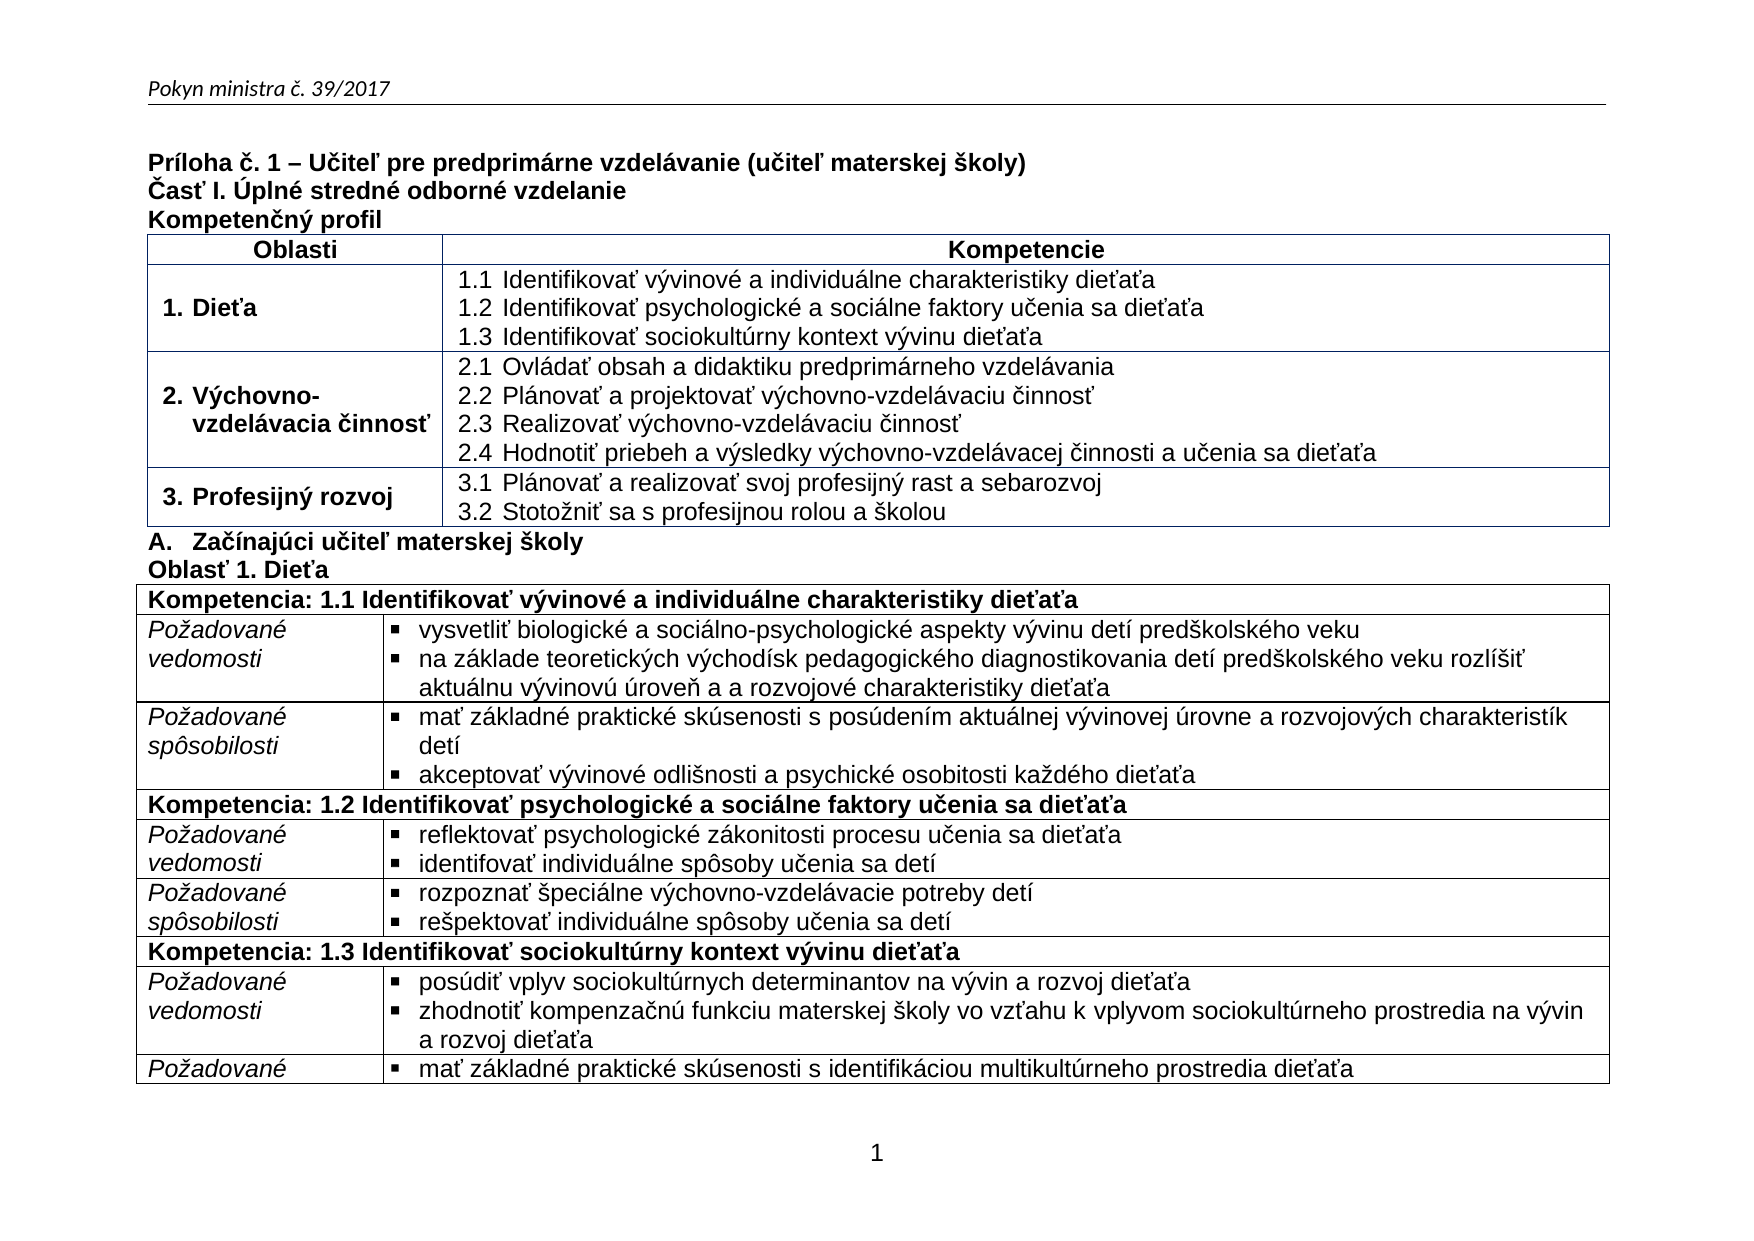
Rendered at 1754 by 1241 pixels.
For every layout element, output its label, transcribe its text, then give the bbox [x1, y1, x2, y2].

table_cell rozpoznať špeciálne výchovno-vzdelávacie potreby detí rešpektovať individuálne spôsoby učenia sa detí [384, 879, 1609, 936]
table_header Kompetencie [443, 235, 1609, 264]
table_cell Požadované vedomosti [137, 967, 383, 1053]
table_cell Kompetencia: 1.3 Identifikovať sociokultúrny kontext vývinu dieťaťa [137, 937, 1609, 966]
table_cell mať základné praktické skúsenosti s posúdením aktuálnej vývinovej úrovne a rozvojových charakteristík detí akceptovať vývinové odlišnosti a psychické osobitosti každého dieťaťa [384, 703, 1609, 789]
table_cell vysvetliť biologické a sociálno-psychologické aspekty vývinu detí predškolského veku na základe teoretických východísk pedagogického diagnostikovania detí predškolského veku rozlíšiť aktuálnu vývinovú úroveň a a rozvojové charakteristiky dieťaťa [384, 615, 1609, 701]
text Časť I. Úplné stredné odborné vzdelanie [148, 176, 1606, 205]
table_cell Požadované vedomosti [137, 820, 383, 877]
table_cell Profesijný rozvoj [148, 468, 442, 526]
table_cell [384, 1055, 1609, 1083]
list Začínajúci učiteľ materskej školy [148, 527, 1606, 555]
text Kompetenčný profil [148, 205, 1606, 234]
text Príloha č. 1 – Učiteľ pre predprimárne vzdelávanie (učiteľ materskej školy) [148, 148, 1606, 176]
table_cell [137, 1055, 383, 1083]
table_cell Výchovno-vzdelávacia činnosť [148, 352, 442, 467]
text Oblasť 1. Dieťa [148, 555, 1606, 584]
table_cell reflektovať psychologické zákonitosti procesu učenia sa dieťaťa identifovať individuálne spôsoby učenia sa detí [384, 820, 1609, 877]
table_cell Ovládať obsah a didaktiku predprimárneho vzdelávania Plánovať a projektovať výchovno-vzdelávaciu činnosť Realizovať výchovno-vzdelávaciu činnosť Hodnotiť priebeh a výsledky výchovno-vzdelávacej činnosti a učenia sa dieťaťa [443, 352, 1609, 467]
table_cell Požadované vedomosti [137, 615, 383, 701]
table_cell Dieťa [148, 265, 442, 351]
table_cell Identifikovať vývinové a individuálne charakteristiky dieťaťa Identifikovať psychologické a sociálne faktory učenia sa dieťaťa Identifikovať sociokultúrny kontext vývinu dieťaťa [443, 265, 1609, 351]
table_cell posúdiť vplyv sociokultúrnych determinantov na vývin a rozvoj dieťaťa zhodnotiť kompenzačnú funkciu materskej školy vo vzťahu k vplyvom sociokultúrneho prostredia na vývin a rozvoj dieťaťa [384, 967, 1609, 1053]
table_cell Plánovať a realizovať svoj profesijný rast a sebarozvoj Stotožniť sa s profesijnou rolou a školou [443, 468, 1609, 526]
table_header Oblasti [148, 235, 442, 264]
table_cell Kompetencia: 1.2 Identifikovať psychologické a sociálne faktory učenia sa dieťaťa [137, 790, 1609, 819]
table_header Kompetencia: 1.1 Identifikovať vývinové a individuálne charakteristiky dieťaťa [137, 585, 1609, 614]
table_cell Požadované spôsobilosti [137, 879, 383, 936]
table_cell Požadované spôsobilosti [137, 703, 383, 789]
